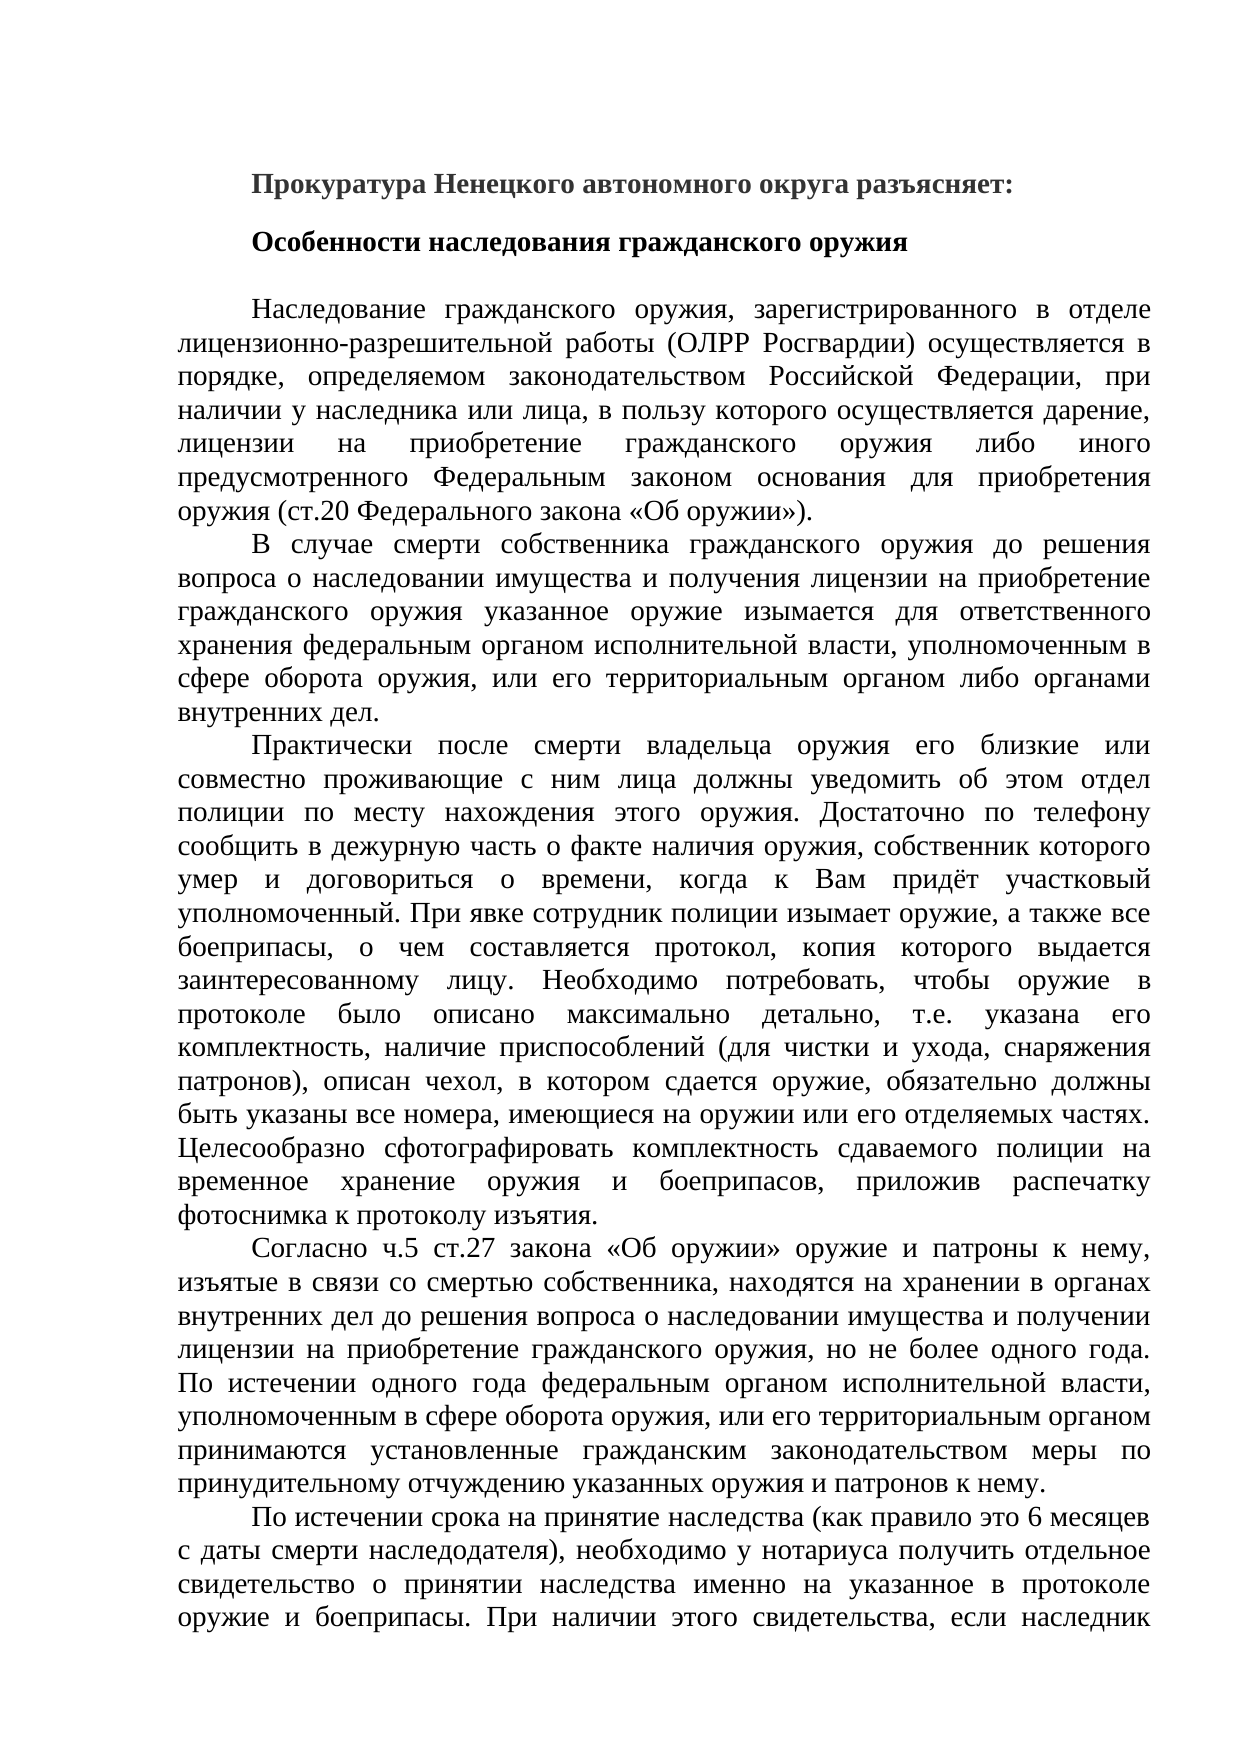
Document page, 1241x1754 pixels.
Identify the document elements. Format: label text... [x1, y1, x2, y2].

text Согласно ч.5 ст.27 закона «Об оружии» оружие и патроны к нему, изъятые в связи со смертью собственника, находятся на хранении в органах внутренних дел до решения вопроса о наследовании имущества и получении лицензии на приобретение гражданского оружия, но не более одного года. По истечении одного года федеральным органом исполнительной власти, уполномоченным в сфере оборота оружия, или его территориальным органом принимаются установленные гражданским законодательством меры по принудительному отчуждению указанных оружия и патронов к нему. [177, 1231, 1152, 1499]
text Практически после смерти владельца оружия его близкие или совместно проживающие с ним лица должны уведомить об этом отдел полиции по месту нахождения этого оружия. Достаточно по телефону сообщить в дежурную часть о факте наличия оружия, собственник которого умер и договориться о времени, когда к Вам придёт участковый уполномоченный. При явке сотрудник полиции изымает оружие, а также все боеприпасы, о чем составляется протокол, копия которого выдается заинтересованному лицу. Необходимо потребовать, чтобы оружие в протоколе было описано максимально детально, т.е. указана его комплектность, наличие приспособлений (для чистки и ухода, снаряжения патронов), описан чехол, в котором сдается оружие, обязательно должны быть указаны все номера, имеющиеся на оружии или его отделяемых частях. Целесообразно сфотографировать комплектность сдаваемого полиции на временное хранение оружия и боеприпасов, приложив распечатку фотоснимка к протоколу изъятия. [177, 727, 1152, 1231]
text Прокуратура Ненецкого автономного округа разъясняет: [177, 143, 1152, 199]
text В случае смерти собственника гражданского оружия до решения вопроса о наследовании имущества и получения лицензии на приобретение гражданского оружия указанное оружие изымается для ответственного хранения федеральным органом исполнительной власти, уполномоченным в сфере оборота оружия, или его территориальным органом либо органами внутренних дел. [177, 526, 1152, 727]
text Наследование гражданского оружия, зарегистрированного в отделе лицензионно-разрешительной работы (ОЛРР Росгвардии) осуществляется в порядке, определяемом законодательством Российской Федерации, при наличии у наследника или лица, в пользу которого осуществляется дарение, лицензии на приобретение гражданского оружия либо иного предусмотренного Федеральным законом основания для приобретения оружия (ст.20 Федерального закона «Об оружии»). [177, 291, 1152, 526]
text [177, 1499, 1152, 1633]
text Особенности наследования гражданского оружия [177, 224, 1152, 258]
